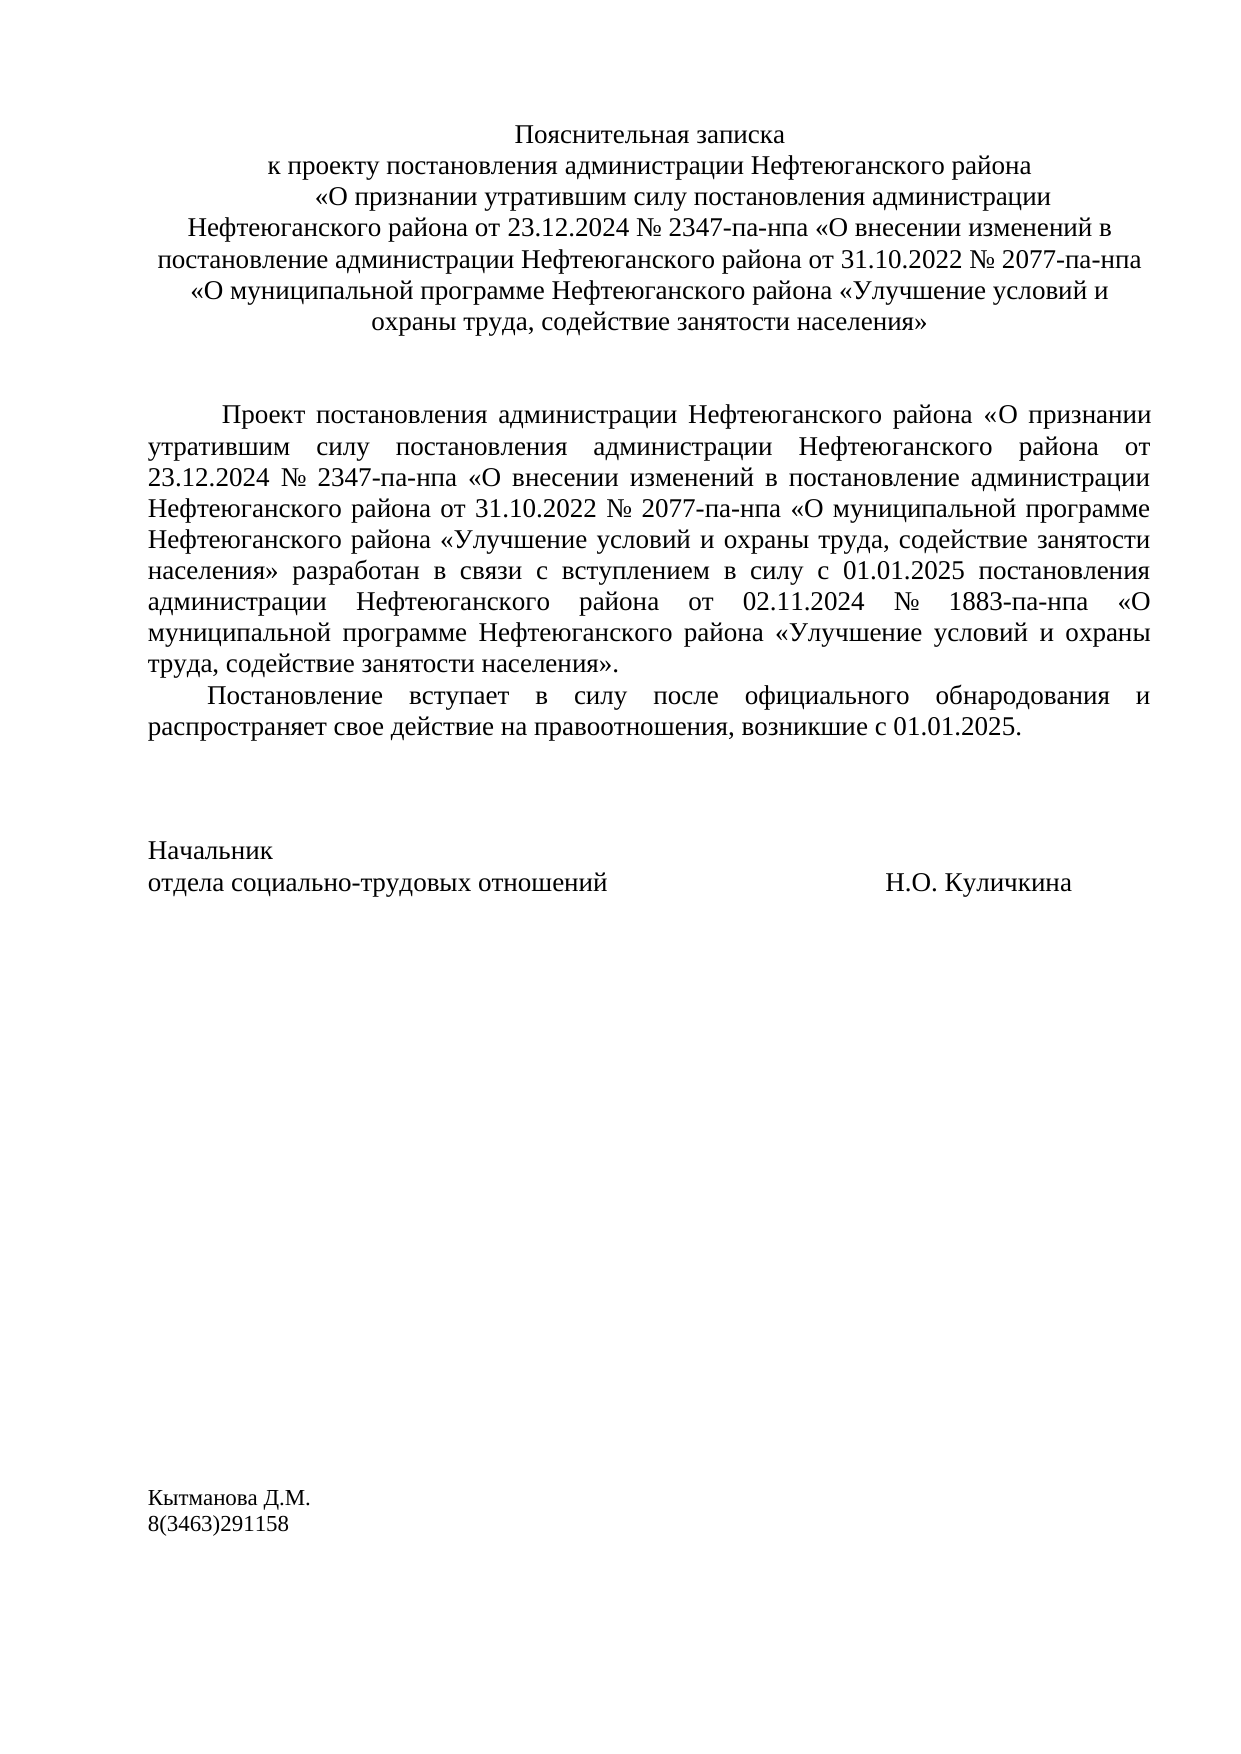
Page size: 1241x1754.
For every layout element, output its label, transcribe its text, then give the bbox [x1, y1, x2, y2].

text отдела социально-трудовых отношений Н.О. Куличкина [148, 866, 1152, 897]
text Постановление вступает в силу после официального обнародования и распространяет свое действие на правоотношения, возникшие с 01.01.2025. [148, 679, 1152, 741]
text 8(3463)291158 [148, 1510, 1152, 1536]
text Проект постановления администрации Нефтеюганского района «О признании утратившим силу постановления администрации Нефтеюганского района от 23.12.2024 № 2347-па-нпа «О внесении изменений в постановление администрации Нефтеюганского района от 31.10.2022 № 2077-па-нпа «О муниципальной программе Нефтеюганского района «Улучшение условий и охраны труда, содействие занятости населения» разработан в связи с вступлением в силу с 01.01.2025 постановления администрации Нефтеюганского района от 02.11.2024 № 1883-па-нпа «О муниципальной программе Нефтеюганского района «Улучшение условий и охраны труда, содействие занятости населения». [148, 398, 1152, 679]
text Начальник [148, 834, 1152, 866]
text Пояснительная записка [148, 118, 1152, 149]
text Кытманова Д.М. [148, 1484, 1152, 1510]
text к проекту постановления администрации Нефтеюганского района [148, 149, 1152, 180]
text «О признании утратившим силу постановления администрации Нефтеюганского района от 23.12.2024 № 2347-па-нпа «О внесении изменений в постановление администрации Нефтеюганского района от 31.10.2022 № 2077-па-нпа «О муниципальной программе Нефтеюганского района «Улучшение условий и охраны труда, содействие занятости населения» [148, 180, 1152, 336]
